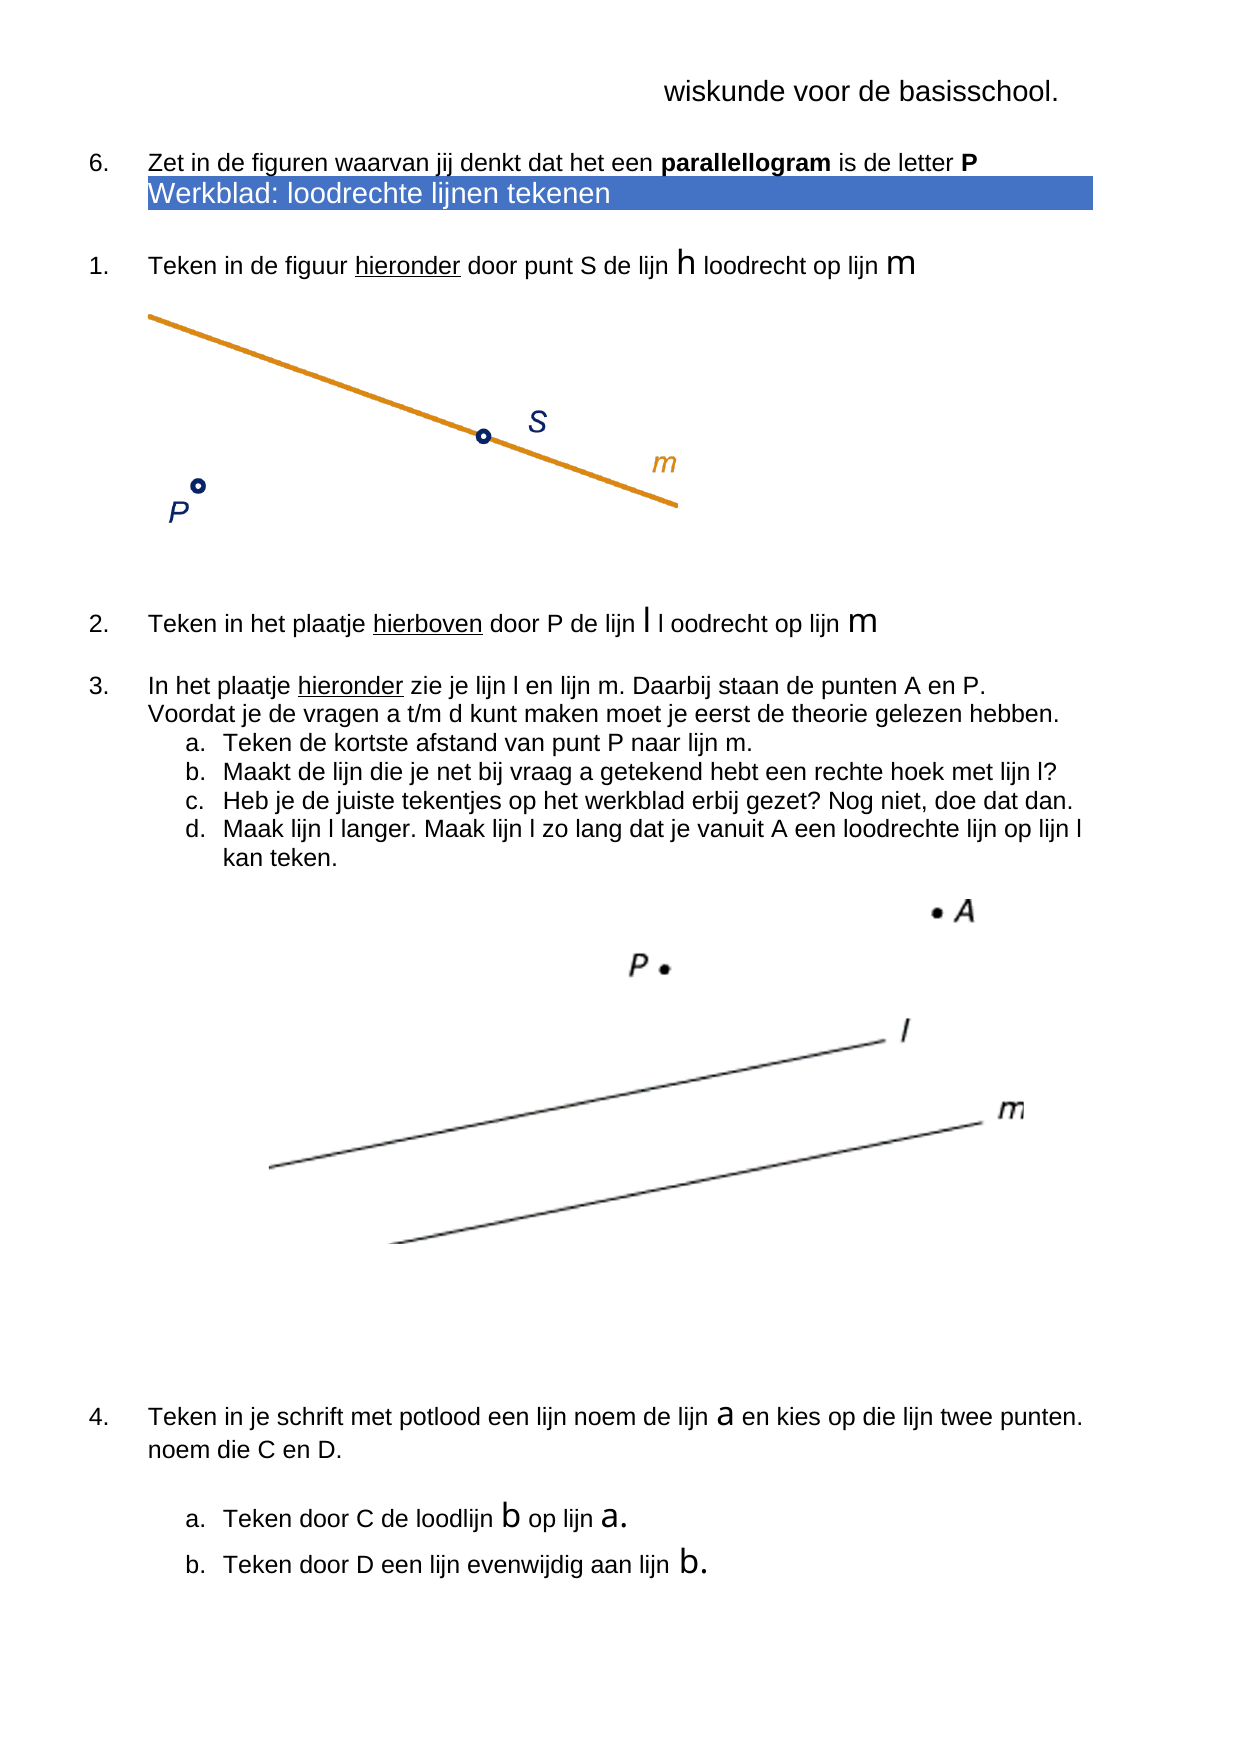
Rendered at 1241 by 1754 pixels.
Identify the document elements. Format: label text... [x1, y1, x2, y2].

list Teken door D een lijn evenwijdig aan lijn b. [185, 1538, 1093, 1583]
text Werkblad: loodrechte lijnen tekenen [148, 176, 1093, 210]
list In het plaatje hieronder zie je lijn l en lijn m. Daarbij staan de punten A en P. [88, 671, 1093, 699]
picture [267, 899, 1024, 1244]
list Teken in de figuur hieronder door punt S de lijn h loodrecht op lijn m [88, 239, 1093, 284]
list Teken in het plaatje hierboven door P de lijn l l oodrecht op lijn m [88, 596, 1093, 642]
list Teken door C de loodlijn b op lijn a. [185, 1492, 1093, 1538]
list Teken in je schrift met potlood een lijn noem de lijn a en kies op die lijn twee punten. noem die C en D. [88, 1389, 1093, 1463]
list Maakt de lijn die je net bij vraag a getekend hebt een rechte hoek met lijn l? [185, 757, 1093, 786]
picture [147, 312, 678, 523]
list Heb je de juiste tekentjes op het werkblad erbij gezet? Nog niet, doe dat dan. [185, 786, 1093, 814]
list Teken de kortste afstand van punt P naar lijn m. [185, 728, 1093, 757]
list Maak lijn l langer. Maak lijn l zo lang dat je vanuit A een loodrechte lijn op lijn l kan teken. [185, 814, 1093, 872]
list Zet in de figuren waarvan jij denkt dat het een parallellogram is de letter P [88, 148, 1093, 176]
text Voordat je de vragen a t/m d kunt maken moet je eerst de theorie gelezen hebben. [148, 699, 1093, 728]
